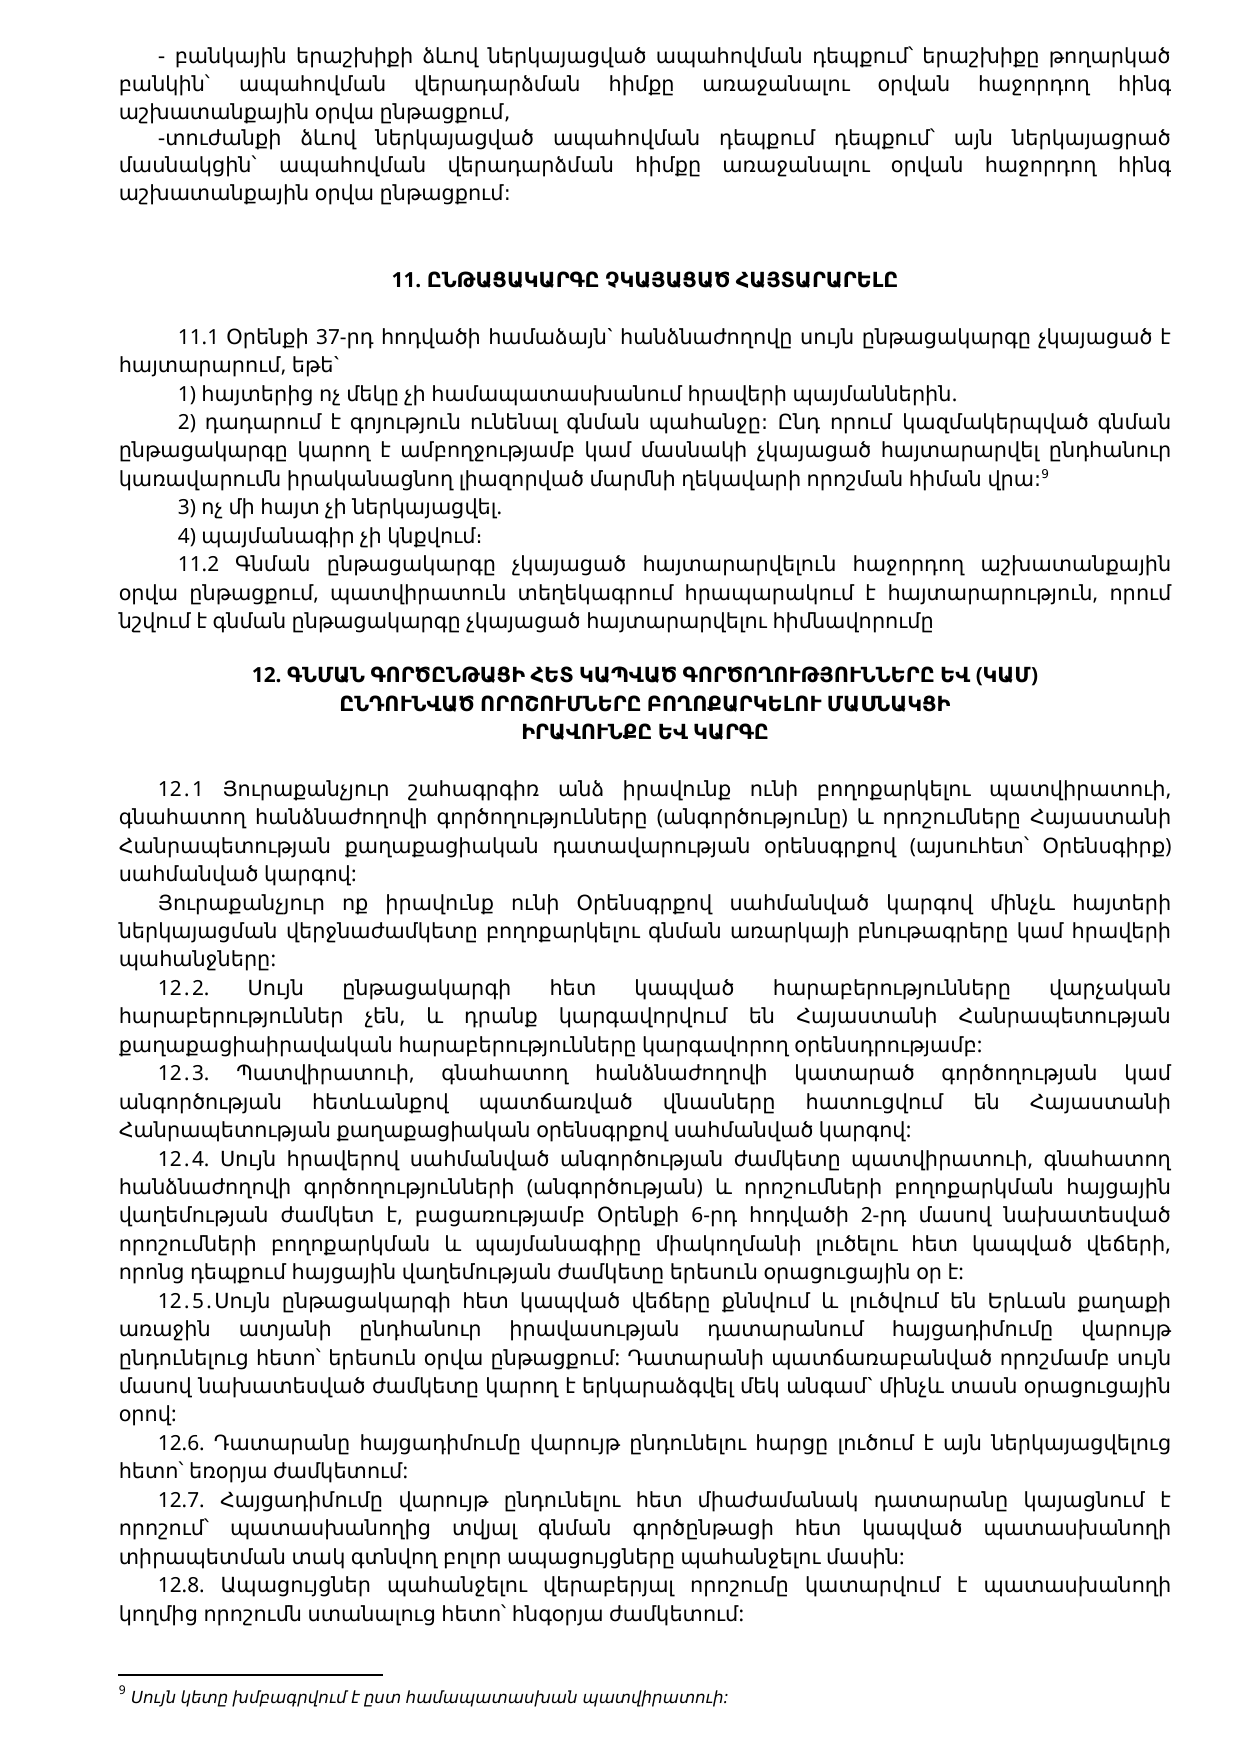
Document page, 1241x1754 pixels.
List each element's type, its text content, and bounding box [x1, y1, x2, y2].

text 12․5․Սույն ընթացակարգի հետ կապված վեճերը քննվում և լուծվում են Երևան քաղաքի առաջին ատյանի ընդհանուր իրավասության դատարանում հայցադիմումը վարույթ ընդունելուց հետո՝ երեսուն օրվա ընթացքում: Դատարանի պատճառաբանված որոշմամբ սույն մասով նախատեսված ժամկետը կարող է երկարաձգվել մեկ անգամ` մինչև տասն օրացուցային օրով: [118, 1286, 1171, 1428]
text 12․3. Պատվիրատուի, գնահատող հանձնաժողովի կատարած գործողության կամ անգործության հետևանքով պատճառված վնասները հատուցվում են Հայաստանի Հանրապետության քաղաքացիական օրենսգրքով սահմանված կարգով: [118, 1058, 1171, 1144]
text 12․2. Սույն ընթացակարգի հետ կապված հարաբերությունները վարչական հարաբերություններ չեն, և դրանք կարգավորվում են Հայաստանի Հանրապետության քաղաքացիաիրավական հարաբերությունները կարգավորող օրենսդրությամբ: [118, 973, 1171, 1058]
text 11.2 Գնման ընթացակարգը չկայացած հայտարարվելուն հաջորդող աշխատանքային օրվա ընթացքում, պատվիրատուն տեղեկագրում հրապարակում է հայտարարություն, որում նշվում է գնման ընթացակարգը չկայացած հայտարարվելու հիմնավորումը [118, 549, 1171, 635]
text 4) պայմանագիր չի կնքվում։ [118, 521, 1171, 549]
text Յուրաքանչյուր ոք իրավունք ունի Օրենսգրքով սահմանված կարգով մինչև հայտերի ներկայացման վերջնաժամկետը բողոքարկելու գնման առարկայի բնութագրերը կամ հրավերի պահանջները: [118, 888, 1171, 973]
text ԻՐԱՎՈՒՆՔԸ ԵՎ ԿԱՐԳԸ [118, 717, 1171, 746]
text 2) դադարում է գոյություն ունենալ գնման պահանջը: Ընդ որում կազմակերպված գնման ընթացակարգը կարող է ամբողջությամբ կամ մասնակի չկայացած հայտարարվել ընդհանուր կառավարումն իրականացնող լիազորված մարմնի ղեկավարի որոշման հիման վրա: [118, 407, 1171, 492]
text 1) հայտերից ոչ մեկը չի համապատասխանում հրավերի պայմաններին. [118, 379, 1171, 407]
text 3) ոչ մի հայտ չի ներկայացվել. [118, 492, 1171, 521]
text 12. ԳՆՄԱՆ ԳՈՐԾԸՆԹԱՑԻ ՀԵՏ ԿԱՊՎԱԾ ԳՈՐԾՈՂՈՒԹՅՈՒՆՆԵՐԸ ԵՎ (ԿԱՄ) [118, 660, 1171, 689]
text ԸՆԴՈՒՆՎԱԾ ՈՐՈՇՈՒՄՆԵՐԸ ԲՈՂՈՔԱՐԿԵԼՈՒ ՄԱՍՆԱԿՑԻ [118, 689, 1171, 717]
text - բանկային երաշխիքի ձևով ներկայացված ապահովման դեպքում՝ երաշխիքը թողարկած բանկին՝ ապահովման վերադարձման հիմքը առաջանալու օրվան հաջորդող հինգ աշխատանքային օրվա ընթացքում, [118, 44, 1171, 126]
text 12.8. Ապացույցներ պահանջելու վերաբերյալ որոշումը կատարվում է պատասխանողի կողմից որոշումն ստանալուց հետո՝ հնգօրյա ժամկետում: [118, 1570, 1171, 1627]
text 12.7. Հայցադիմումը վարույթ ընդունելու հետ միաժամանակ դատարանը կայացնում է որոշում՝ պատասխանողից տվյալ գնման գործընթացի հետ կապված պատասխանողի տիրապետման տակ գտնվող բոլոր ապացույցները պահանջելու մասին: [118, 1485, 1171, 1570]
text 12․1 Յուրաքանչյուր շահագրգիռ անձ իրավունք ունի բողոքարկելու պատվիրատուի, գնահատող հանձնաժողովի գործողությունները (անգործությունը) և որոշումները Հայաստանի Հանրապետության քաղաքացիական դատավարության օրենսգրքով (այսուհետ՝ Օրենսգիրք) սահմանված կարգով: [118, 774, 1171, 888]
text 12.6. Դատարանը հայցադիմումը վարույթ ընդունելու հարցը լուծում է այն ներկայացվելուց հետո՝ եռօրյա ժամկետում: [118, 1428, 1171, 1485]
text -տուժանքի ձևով ներկայացված ապահովման դեպքում դեպքում՝ այն ներկայացրած մասնակցին՝ ապահովման վերադարձման հիմքը առաջանալու օրվան հաջորդող հինգ աշխատանքային օրվա ընթացքում: [118, 126, 1171, 207]
text 12․4. Սույն հրավերով սահմանված անգործության ժամկետը պատվիրատուի, գնահատող հանձնաժողովի գործողությունների (անգործության) և որոշումների բողոքարկման հայցային վաղեմության ժամկետ է, բացառությամբ Օրենքի 6-րդ հոդվածի 2-րդ մասով նախատեսված որոշումների բողոքարկման և պայմանագիրը միակողմանի լուծելու հետ կապված վեճերի, որոնց դեպքում հայցային վաղեմության ժամկետը երեսուն օրացուցային օր է: [118, 1144, 1171, 1286]
text 11. ԸՆԹԱՑԱԿԱՐԳԸ ՉԿԱՅԱՑԱԾ ՀԱՅՏԱՐԱՐԵԼԸ [118, 265, 1171, 293]
text 11.1 Օրենքի 37-րդ հոդվածի համաձայն` հանձնաժողովը սույն ընթացակարգը չկայացած է հայտարարում, եթե` [118, 322, 1171, 379]
